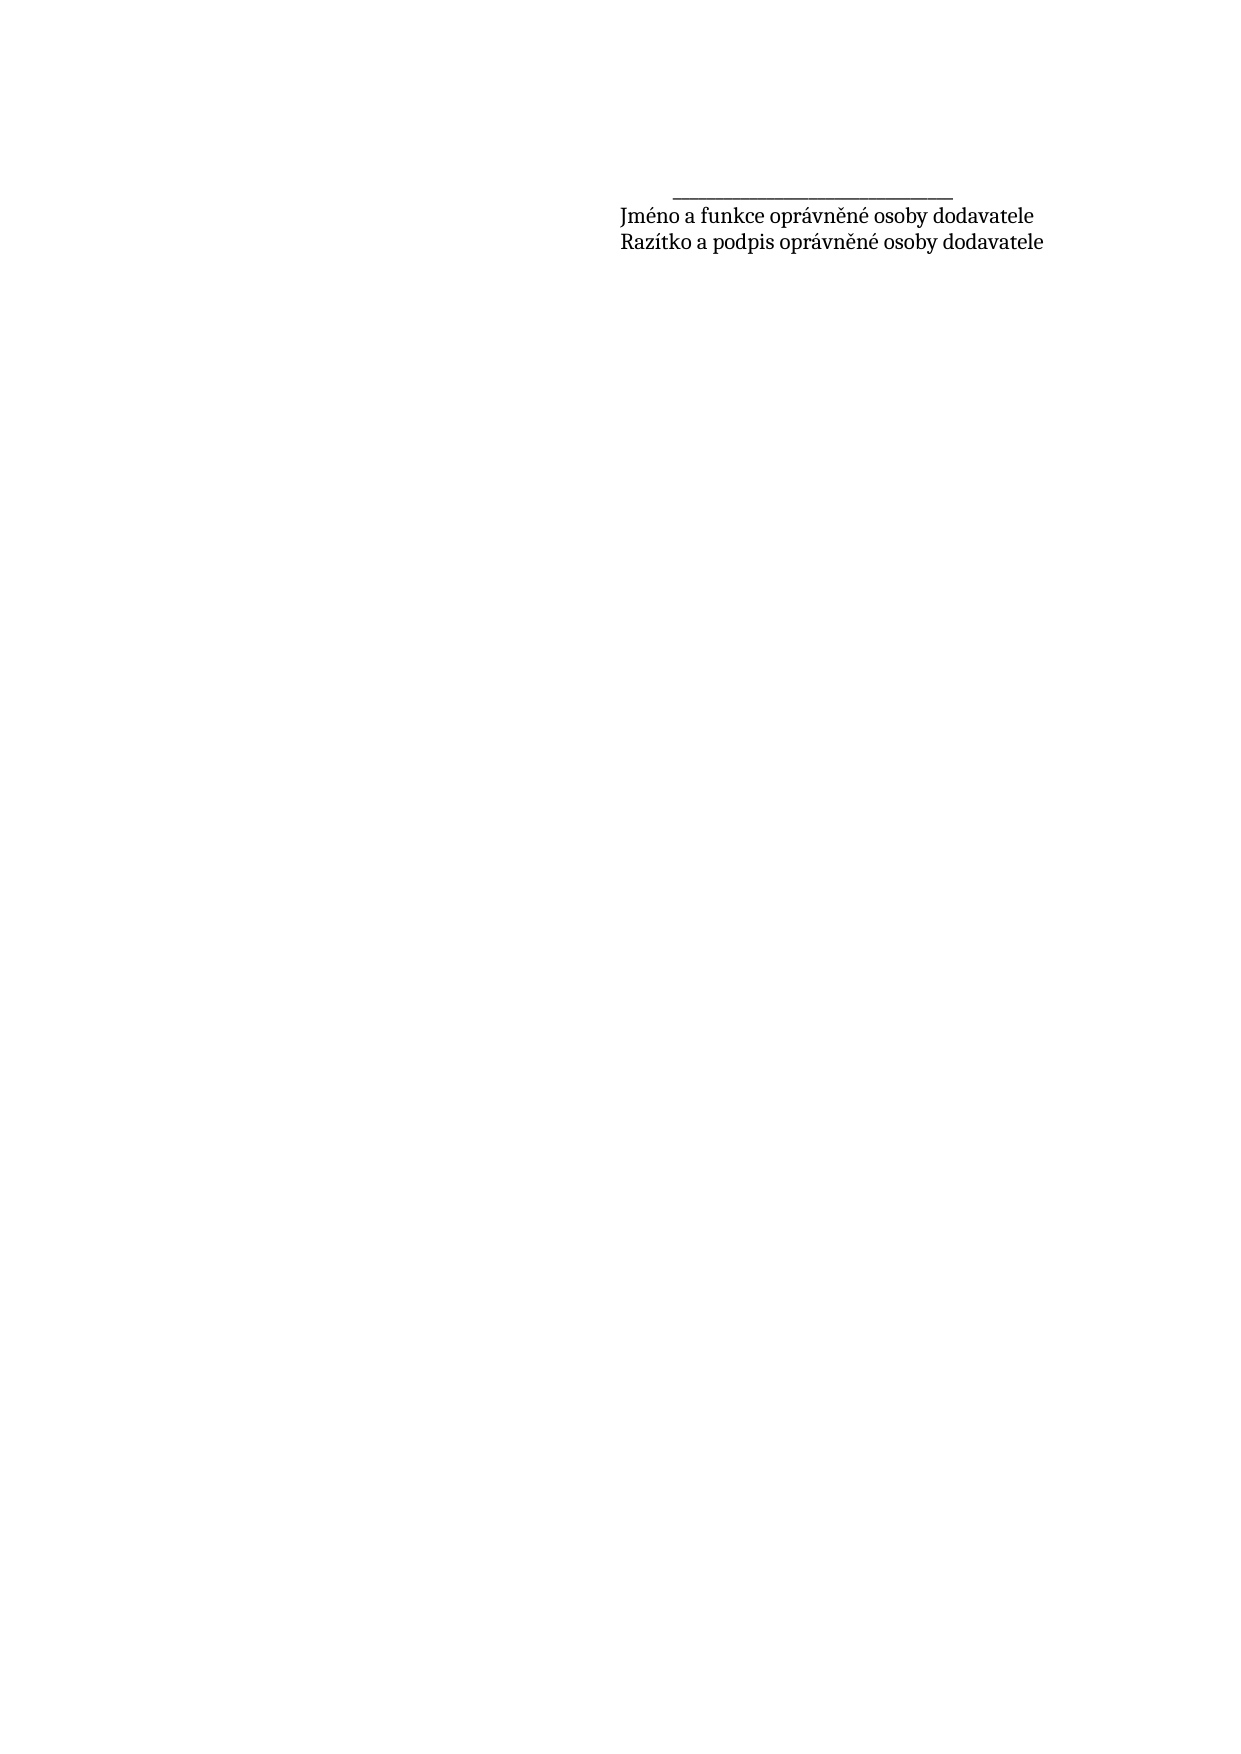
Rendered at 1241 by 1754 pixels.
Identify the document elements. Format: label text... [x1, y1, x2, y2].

text Razítko a podpis oprávněné osoby dodavatele [620, 229, 1093, 255]
text _________________________________ [148, 176, 1093, 203]
text Jméno a funkce oprávněné osoby dodavatele [620, 203, 1093, 229]
